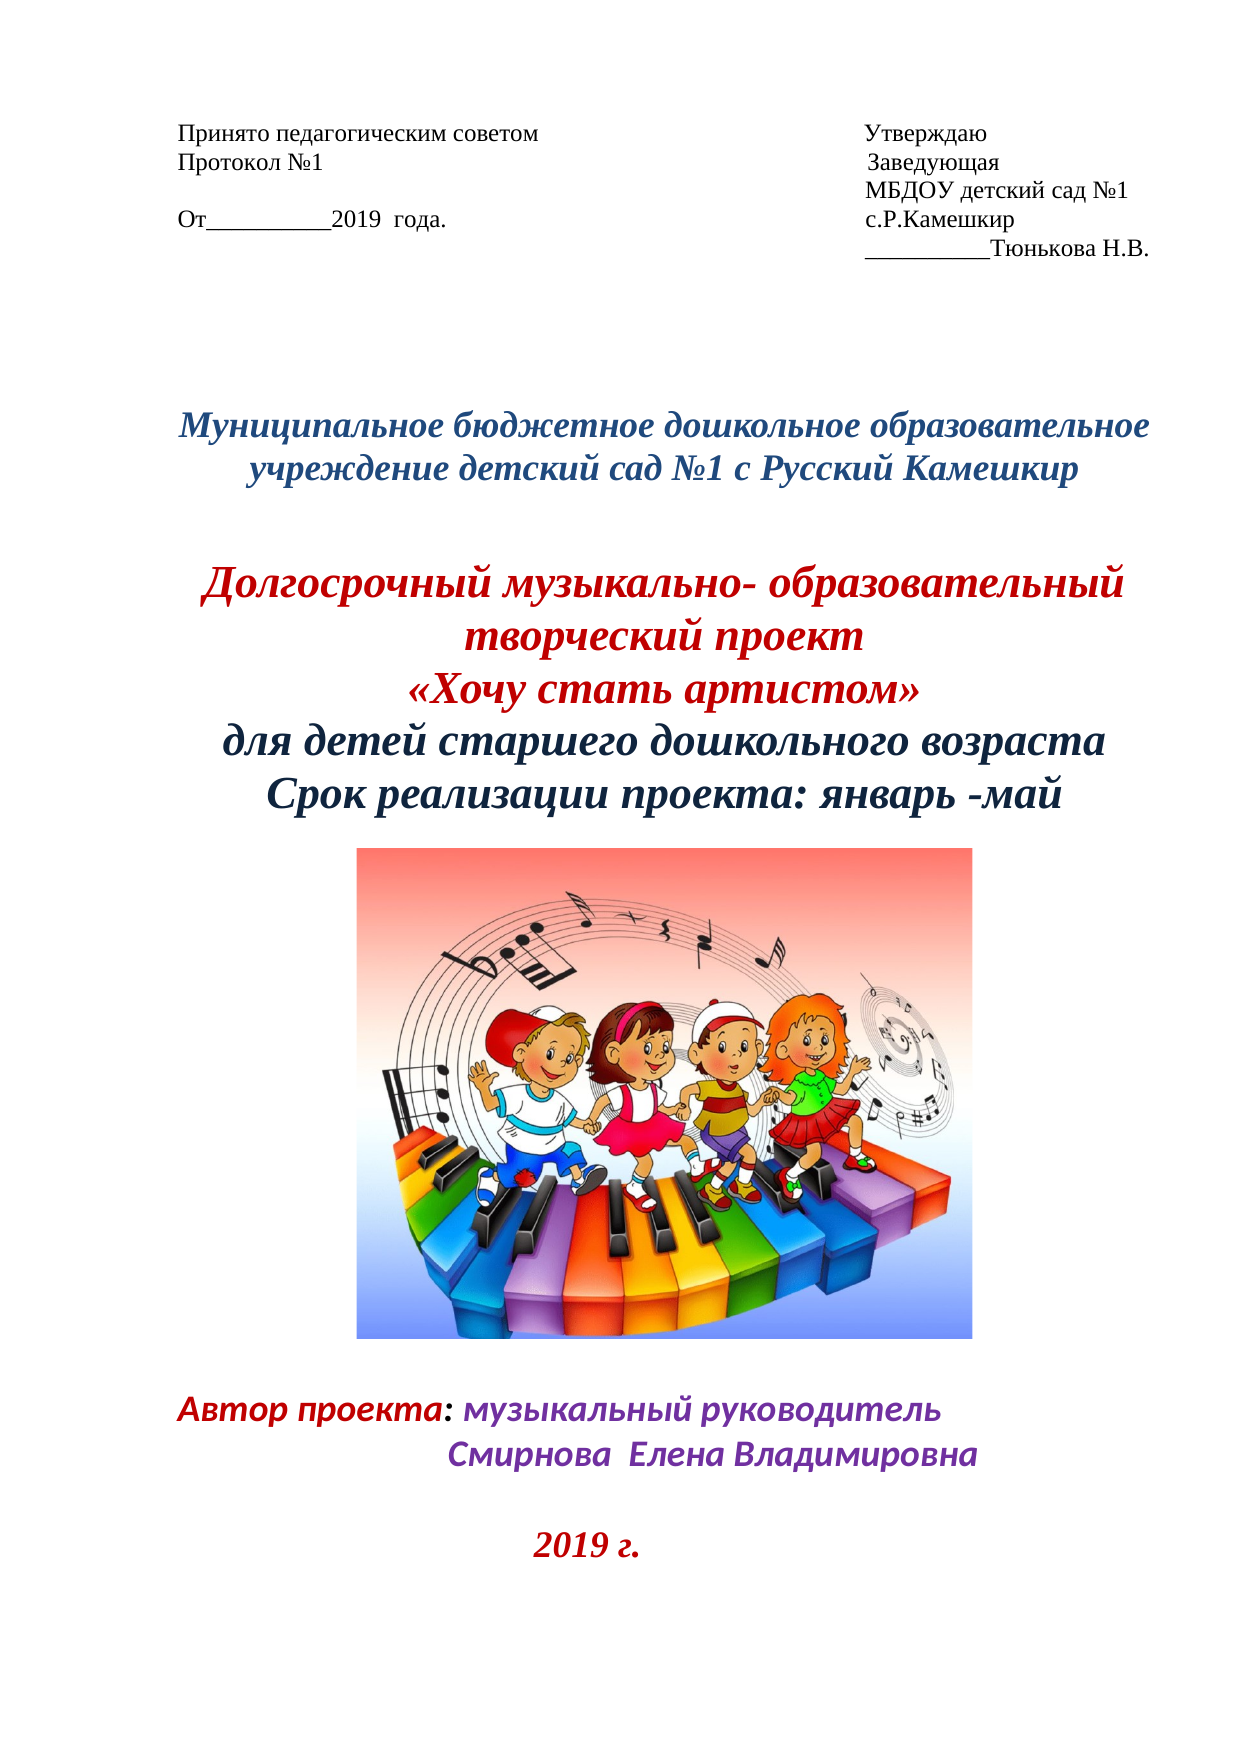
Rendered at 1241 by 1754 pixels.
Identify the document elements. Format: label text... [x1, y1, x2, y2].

text Принято педагогическим советом Утверждаю [177, 118, 1152, 147]
text Срок реализации проекта: январь -май [177, 766, 1152, 818]
text От__________2019 года. с.Р.Камешкир [177, 204, 1152, 233]
text __________Тюнькова Н.В. [177, 233, 1152, 262]
text Муниципальное бюджетное дошкольное образовательное учреждение детский сад №1 с Русский Камешкир [177, 402, 1152, 489]
text МБДОУ детский сад №1 [177, 176, 1152, 204]
picture [356, 848, 973, 1339]
text Протокол №1 Заведующая [177, 147, 1152, 176]
text «Хочу стать артистом» [177, 660, 1152, 713]
text 2019 г. [177, 1522, 1152, 1565]
text для детей старшего дошкольного возраста [177, 713, 1152, 766]
text Смирнова Елена Владимировна [177, 1430, 1152, 1476]
text Долгосрочный музыкально- образовательный творческий проект [177, 555, 1152, 660]
text Автор проекта: музыкальный руководитель [177, 1384, 1152, 1430]
